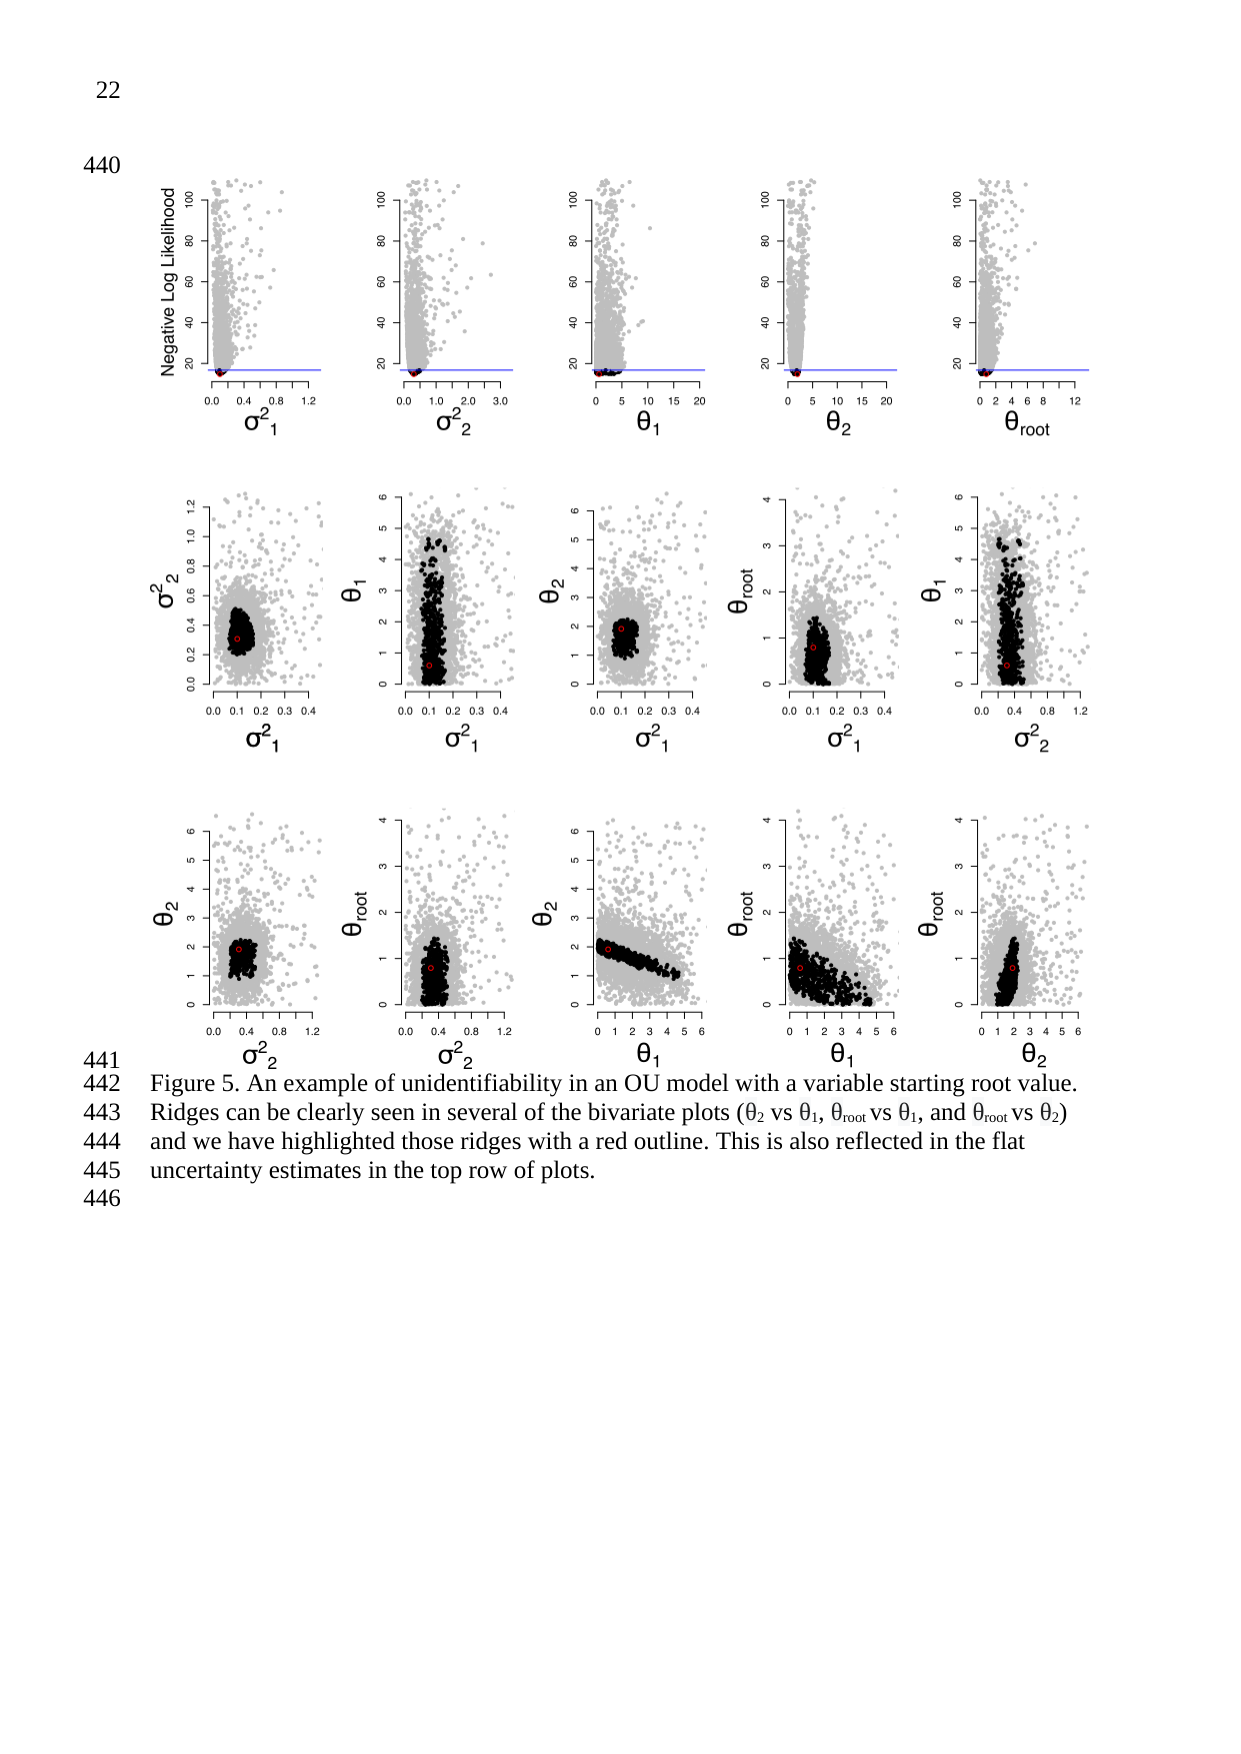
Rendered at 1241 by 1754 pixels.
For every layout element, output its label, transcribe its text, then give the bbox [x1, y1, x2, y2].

text Figure 5. An example of unidentifiability in an OU model with a variable starting root value. Ridges can be clearly seen in several of the bivariate plots (θ2 vs θ1, θroot vs θ1, and θroot vs θ2) and we have highlighted those ridges with a red outline. This is also reflected in the flat uncertainty estimates in the top row of plots. [150, 1069, 1090, 1183]
picture [150, 178, 1091, 1069]
